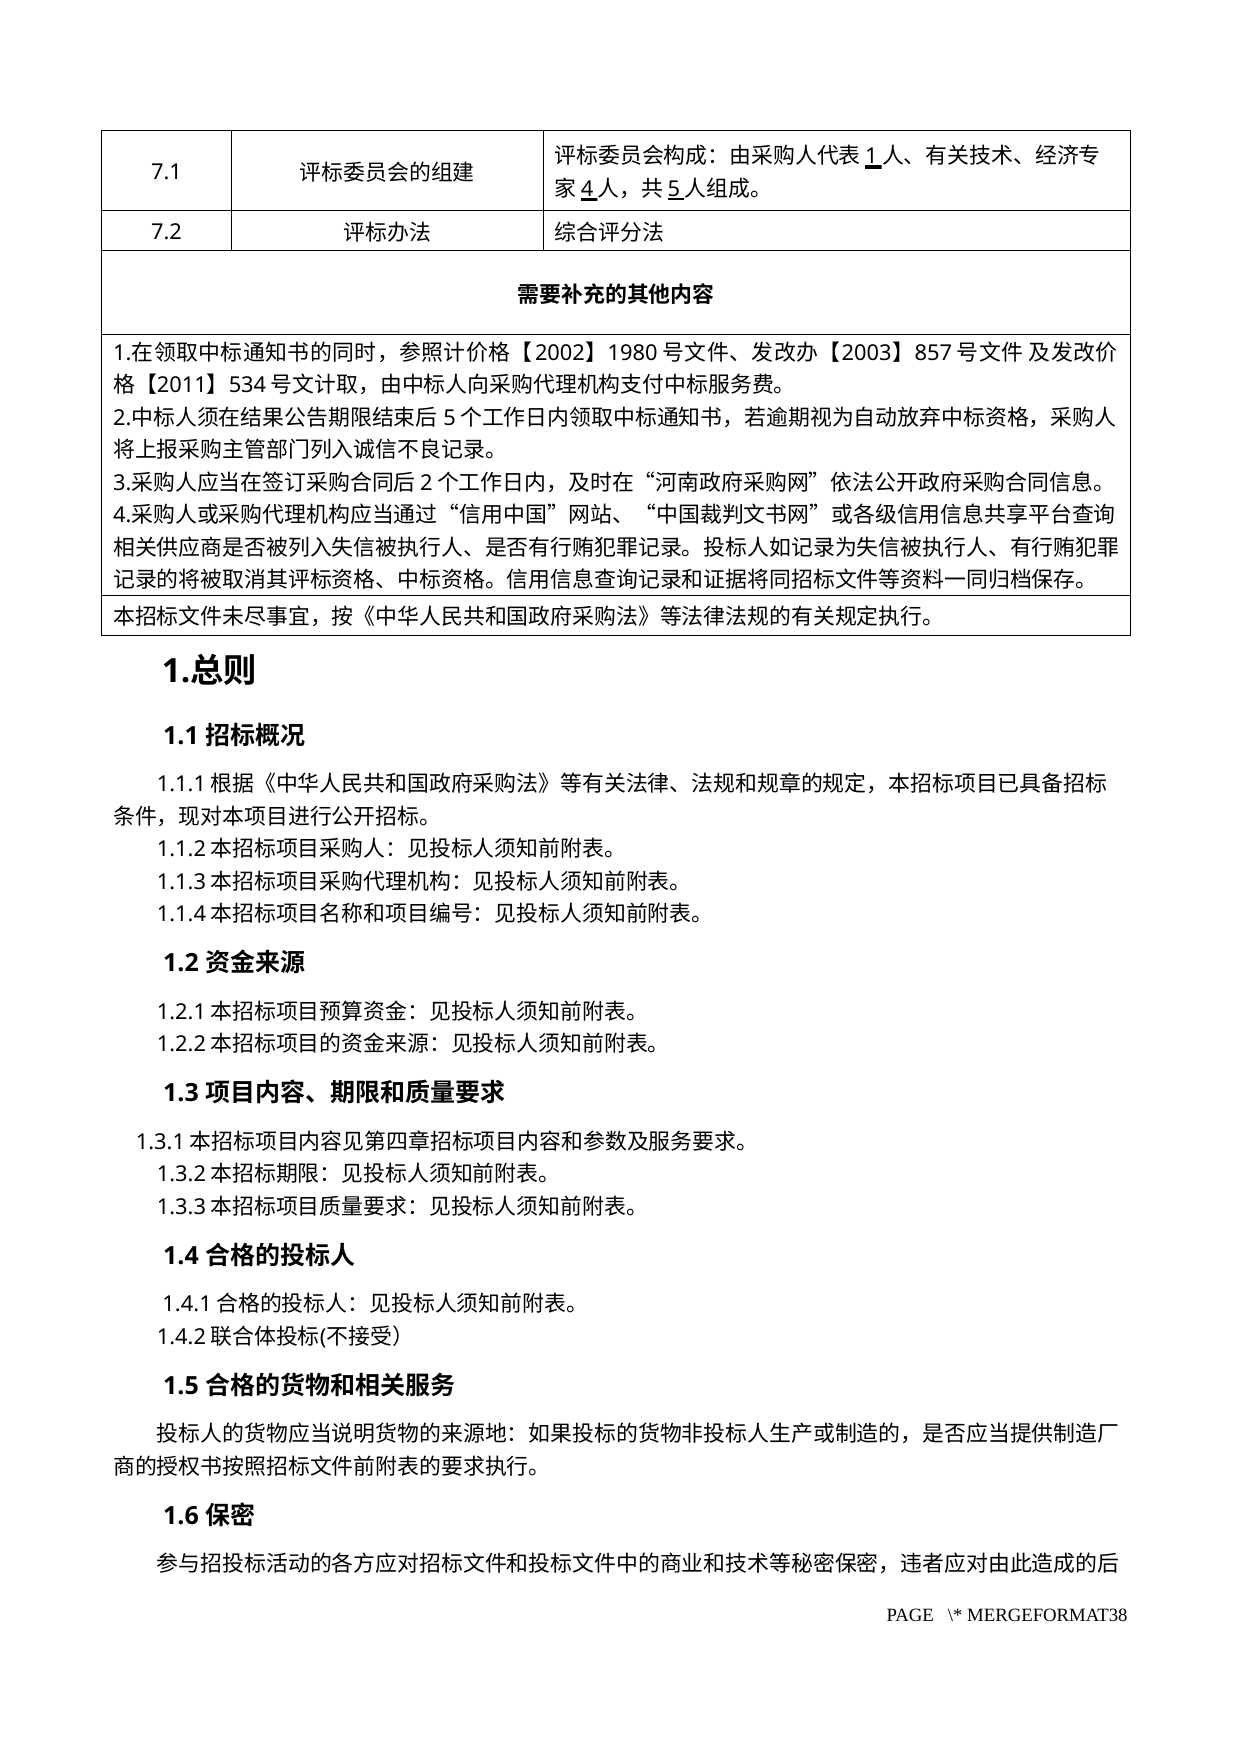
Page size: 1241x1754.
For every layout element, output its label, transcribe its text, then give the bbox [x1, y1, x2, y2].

table_cell 评标委员会的组建 [232, 131, 543, 210]
text 1.6 保密 [113, 1481, 1127, 1546]
text 1.1.4本招标项目名称和项目编号：见投标人须知前附表。 [113, 896, 1127, 928]
text 投标人的货物应当说明货物的来源地：如果投标的货物非投标人生产或制造的，是否应当提供制造厂商的授权书按照招标文件前附表的要求执行。 [113, 1416, 1127, 1481]
text 1.2.2本招标项目的资金来源：见投标人须知前附表。 [113, 1026, 1127, 1058]
table_cell 评标办法 [232, 211, 543, 250]
text 1.4 合格的投标人 [113, 1221, 1127, 1286]
text 1.4.1合格的投标人：见投标人须知前附表。 [113, 1286, 1127, 1318]
table_cell 7.2 [102, 211, 231, 250]
text 1.1.2本招标项目采购人：见投标人须知前附表。 [113, 831, 1127, 863]
table_cell 7.1 [102, 131, 231, 210]
text 1.2.1本招标项目预算资金：见投标人须知前附表。 [113, 993, 1127, 1026]
table_cell 评标委员会构成：由采购人代表1人、有关技术、经济专家4人，共5人组成。 [544, 131, 1130, 210]
text 1.2 资金来源 [113, 928, 1127, 993]
text 1.4.2联合体投标(不接受） [113, 1318, 1127, 1351]
text 1.3 项目内容、期限和质量要求 [113, 1058, 1127, 1123]
text 1.3.2本招标期限：见投标人须知前附表。 [113, 1156, 1127, 1188]
table_cell 本招标文件未尽事宜，按《中华人民共和国政府采购法》等法律法规的有关规定执行。 [102, 596, 1130, 635]
subtitle 1.总则 [162, 636, 1127, 701]
table_cell 综合评分法 [544, 211, 1130, 250]
text 1.1 招标概况 [113, 701, 1127, 766]
text 1.1.1根据《中华人民共和国政府采购法》等有关法律、法规和规章的规定，本招标项目已具备招标条件，现对本项目进行公开招标。 [113, 766, 1127, 831]
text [113, 1546, 1127, 1578]
table_cell 1.在领取中标通知书的同时，参照计价格【2002】1980号文件、发改办【2003】857号文件 及发改价格【2011】534号文计取，由中标人向采购代理机构支付中标服务费。 2.中标人须在结果公告期限结束后5个工作日内领取中标通知书，若逾期视为自动放弃中标资格，采购人将上报采购主管部门列入诚信不良记录。 3.采购人应当在签订采购合同后2个工作日内，及时在“河南政府采购网”依法公开政府采购合同信息。 4.采购人或采购代理机构应当通过“信用中国”网站、“中国裁判文书网”或各级信用信息共享平台查询相关供应商是否被列入失信被执行人、是否有行贿犯罪记录。投标人如记录为失信被执行人、有行贿犯罪记录的将被取消其评标资格、中标资格。信用信息查询记录和证据将同招标文件等资料一同归档保存。 [102, 335, 1130, 594]
text 1.3.3本招标项目质量要求：见投标人须知前附表。 [113, 1188, 1127, 1221]
text 1.1.3本招标项目采购代理机构：见投标人须知前附表。 [113, 863, 1127, 896]
text 1.5 合格的货物和相关服务 [113, 1351, 1127, 1416]
text 1.3.1本招标项目内容见第四章招标项目内容和参数及服务要求。 [113, 1123, 1127, 1156]
table_cell 需要补充的其他内容 [102, 251, 1130, 333]
